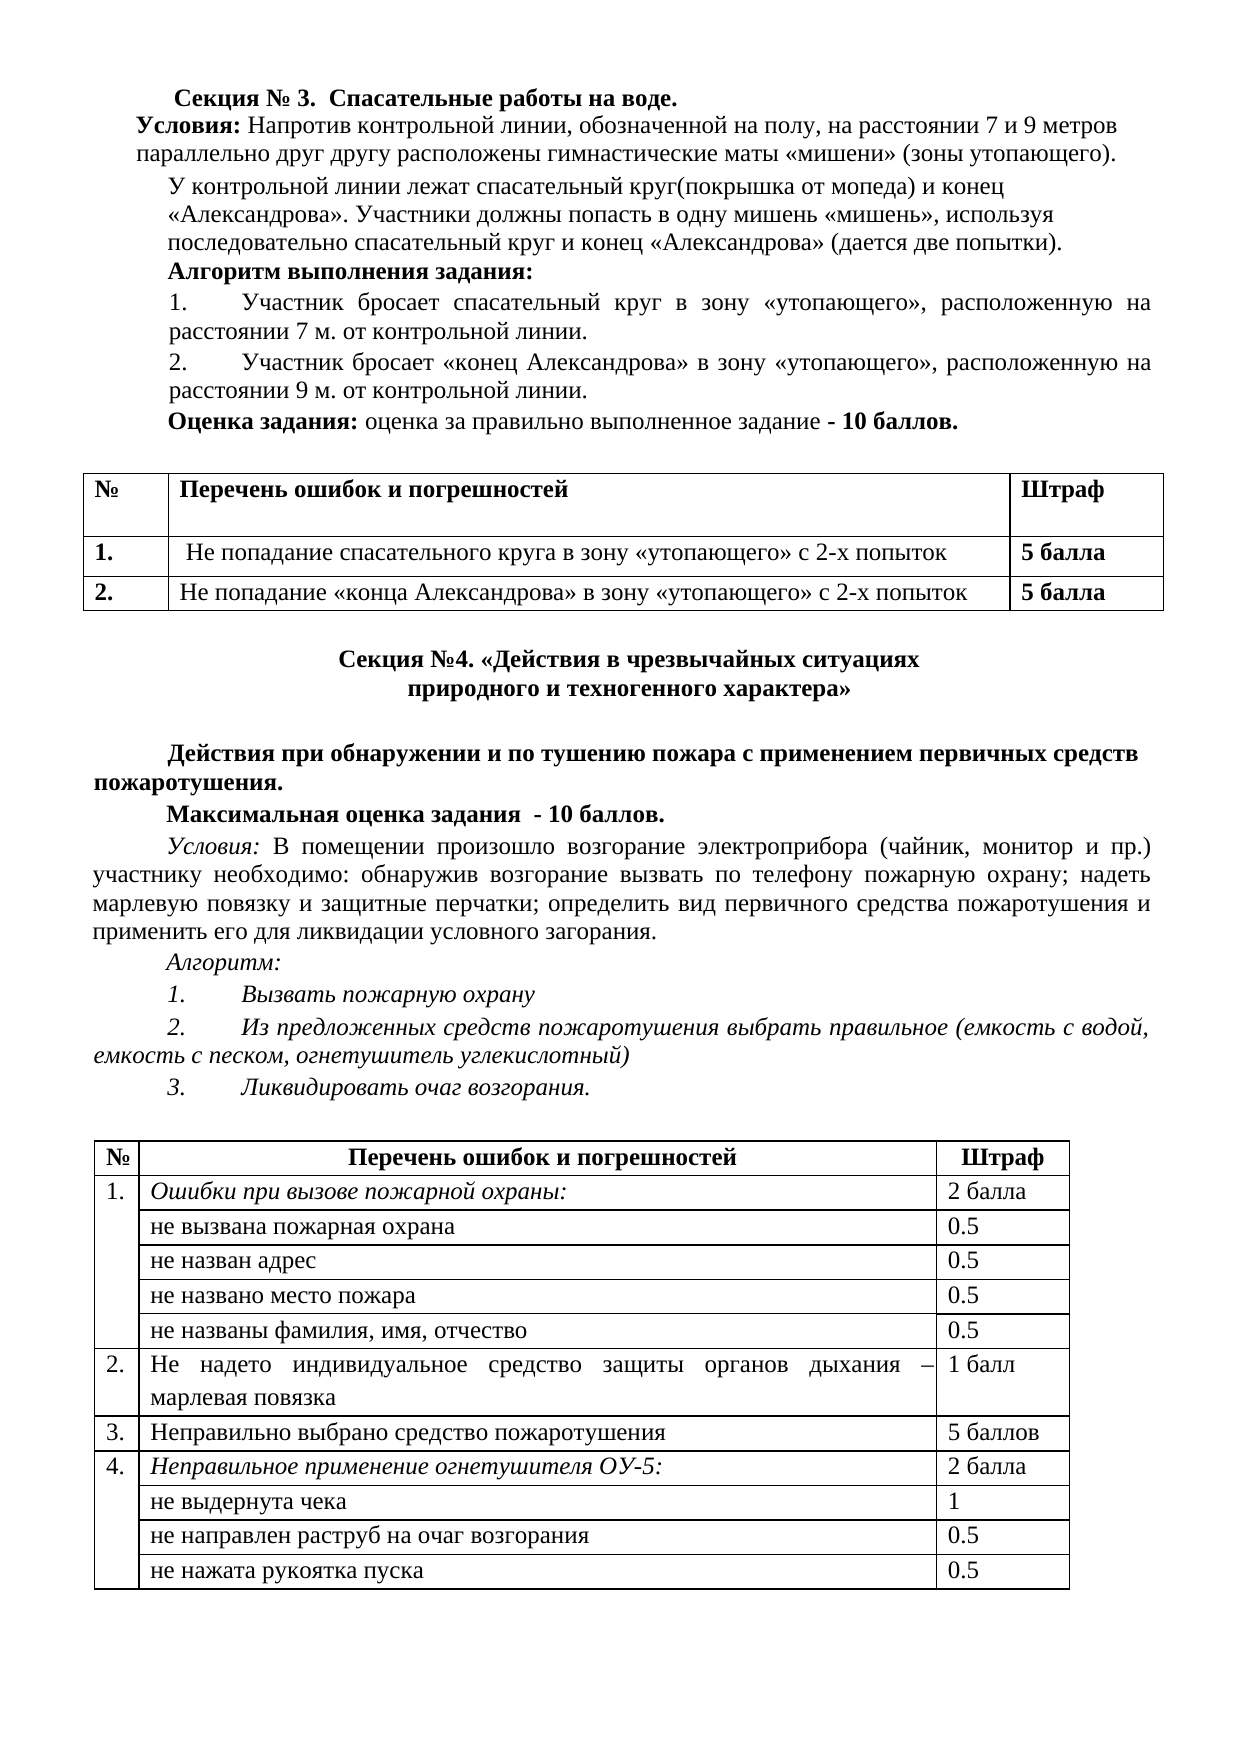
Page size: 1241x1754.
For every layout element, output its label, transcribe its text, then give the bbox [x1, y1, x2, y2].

table_cell 5 балла [1011, 577, 1163, 610]
text Условия: В помещении произошло возгорание электроприбора (чайник, монитор и пр.) участнику необходимо: обнаружив возгорание вызвать по телефону пожарную охрану; надеть марлевую повязку и защитные перчатки; определить вид первичного средства пожаротушения и применить его для ликвидации условного загорания. [92, 832, 1152, 945]
table_cell 2. [84, 577, 168, 610]
list Ликвидировать очаг возгорания. [93, 1073, 1152, 1101]
table_cell 0.5 [937, 1211, 1069, 1244]
table_cell 2 балла [937, 1176, 1069, 1209]
table_cell не вызвана пожарная охрана [140, 1211, 936, 1244]
text Действия при обнаружении и по тушению пожара с применением первичных средств пожаротушения. [94, 739, 1152, 795]
table_header Перечень ошибок и погрешностей [169, 474, 1009, 536]
table_cell 1 [937, 1486, 1069, 1519]
table_header Перечень ошибок и погрешностей [140, 1142, 936, 1175]
list Участник бросает «конец Александрова» в зону «утопающего», расположенную на расстоянии 9 м. от контрольной линии. [168, 348, 1152, 404]
table_cell 5 балла [1011, 537, 1163, 576]
table_header № [95, 1142, 138, 1175]
table_cell не нажата рукоятка пуска [140, 1555, 936, 1588]
table_cell 2. [95, 1349, 138, 1415]
table_cell 0.5 [937, 1315, 1069, 1348]
list Из предложенных средств пожаротушения выбрать правильное (емкость с водой, емкость с песком, огнетушитель углекислотный) [93, 1013, 1152, 1069]
table_cell не направлен раструб на очаг возгорания [140, 1521, 936, 1554]
table_cell 4. [95, 1452, 138, 1588]
text Алгоритм: [166, 948, 1152, 976]
table_cell Не надето индивидуальное средство защиты органов дыхания – марлевая повязка [140, 1349, 936, 1415]
table_cell 0.5 [937, 1521, 1069, 1554]
table_header Штраф [1011, 474, 1163, 536]
table_cell 0.5 [937, 1280, 1069, 1313]
table_cell 5 баллов [937, 1417, 1069, 1450]
table_cell Ошибки при вызове пожарной охраны: [140, 1176, 936, 1209]
list Вызвать пожарную охрану [93, 980, 1152, 1008]
text Секция №4. «Действия в чрезвычайных ситуациях природного и техногенного характера» [266, 645, 992, 701]
table_cell 0.5 [937, 1555, 1069, 1588]
table_cell Неправильное применение огнетушителя ОУ-5: [140, 1452, 936, 1484]
table_cell не выдернута чека [140, 1486, 936, 1519]
table_header № [84, 474, 168, 536]
table_cell не назван адрес [140, 1246, 936, 1278]
table_cell Не попадание «конца Александрова» в зону «утопающего» с 2-х попыток [169, 577, 1009, 610]
table_cell 1 балл [937, 1349, 1069, 1415]
table_cell 2 балла [937, 1452, 1069, 1484]
text Секция № 3. Спасательные работы на воде. [167, 83, 1152, 112]
table_header Штраф [937, 1142, 1069, 1175]
text У контрольной линии лежат спасательный круг(покрышка от мопеда) и конец «Александрова». Участники должны попасть в одну мишень «мишень», используя последовательно спасательный круг и конец «Александрова» (дается две попытки). Алгоритм выполнения задания: [167, 172, 1152, 284]
table_cell не названо место пожара [140, 1280, 936, 1313]
table_cell 0.5 [937, 1246, 1069, 1278]
list Участник бросает спасательный круг в зону «утопающего», расположенную на расстоянии 7 м. от контрольной линии. [168, 288, 1152, 344]
text Оценка задания: оценка за правильно выполненное задание - 10 баллов. [167, 407, 1152, 435]
table_cell Не попадание спасательного круга в зону «утопающего» с 2-х попыток [169, 537, 1009, 576]
table_cell не названы фамилия, имя, отчество [140, 1314, 936, 1348]
table_cell 3. [95, 1417, 138, 1450]
table_cell 1. [84, 537, 168, 576]
text Максимальная оценка задания - 10 баллов. [166, 799, 1152, 828]
text Условия: Напротив контрольной линии, обозначенной на полу, на расстоянии 7 и 9 метров параллельно друг другу расположены гимнастические маты «мишени» (зоны утопающего). [101, 112, 1152, 167]
table_cell Неправильно выбрано средство пожаротушения [140, 1417, 936, 1450]
table_cell 1. [95, 1176, 138, 1348]
